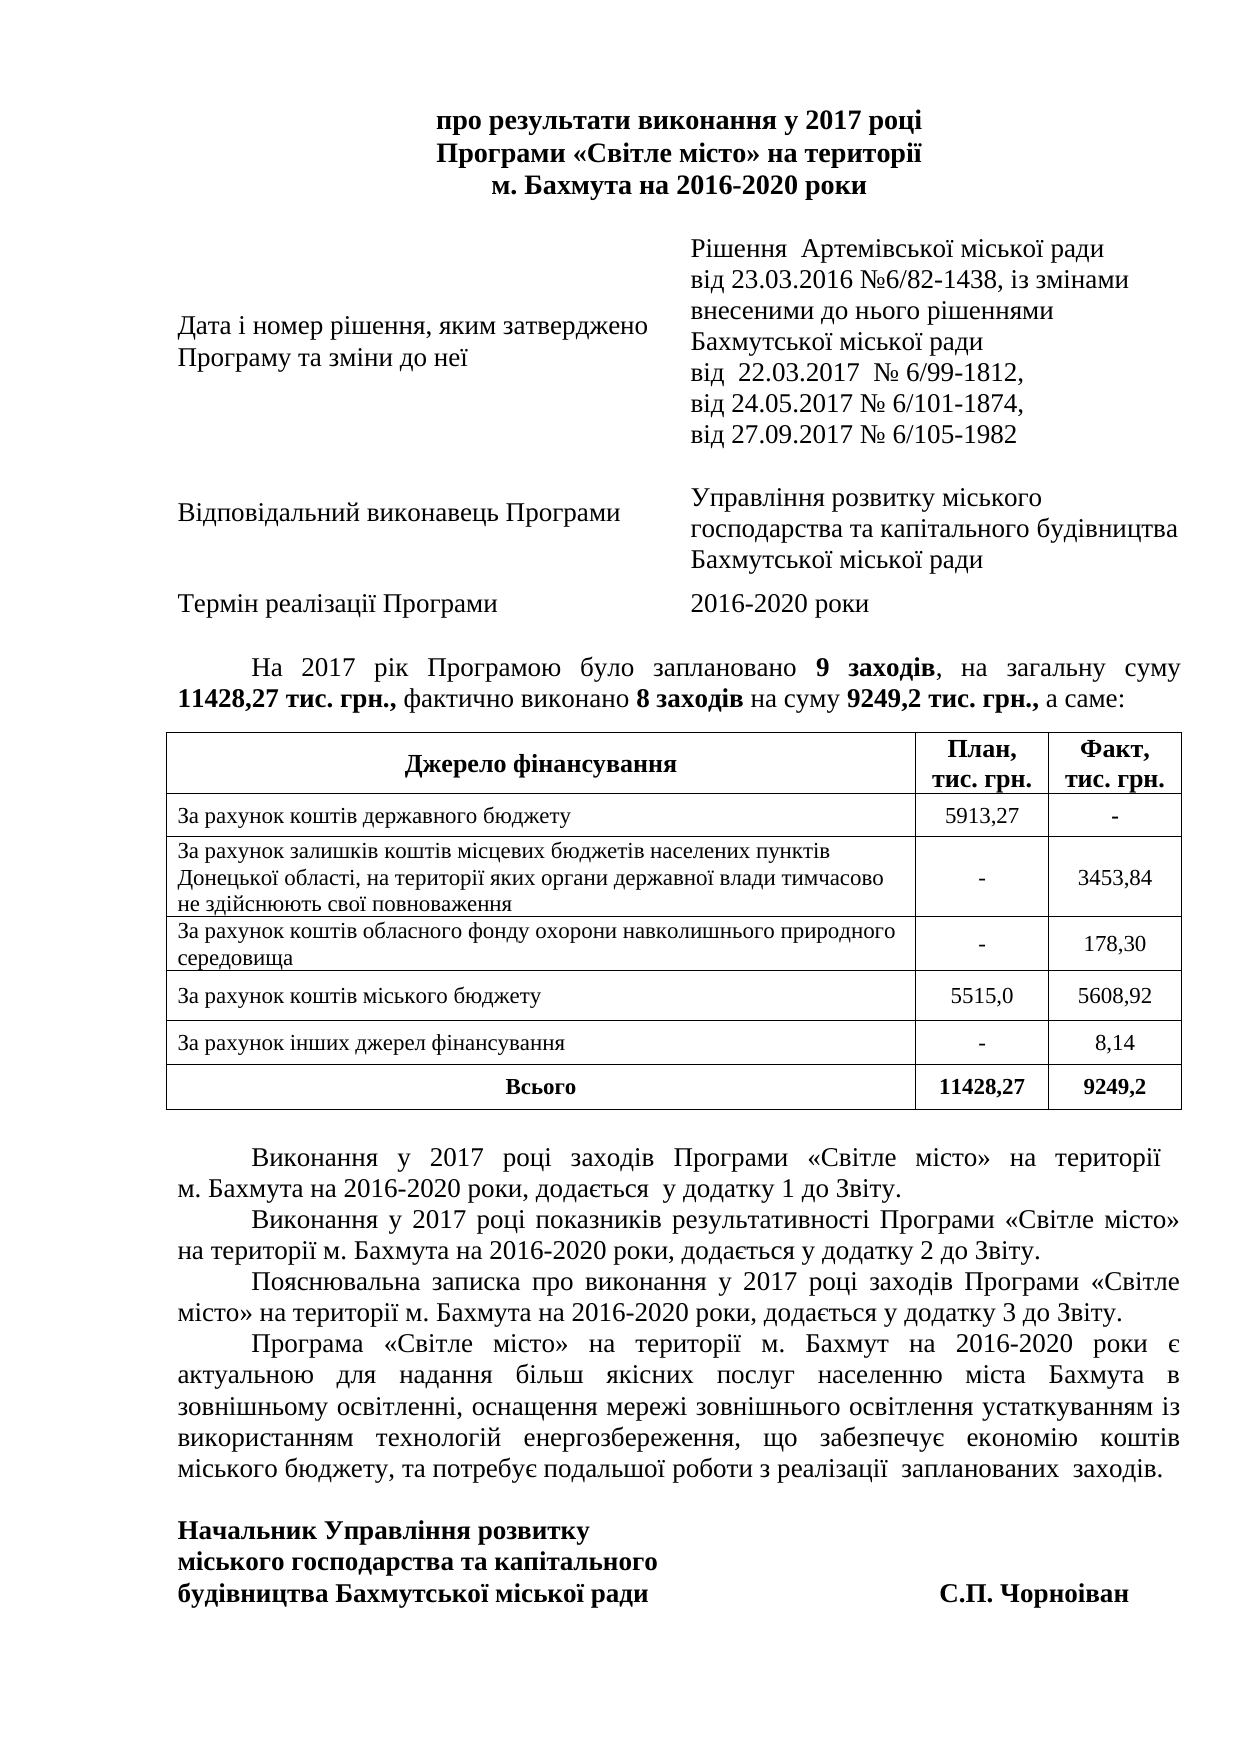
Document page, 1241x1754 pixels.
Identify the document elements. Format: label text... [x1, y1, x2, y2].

table_cell Відповідальний виконавець Програми [166, 450, 679, 574]
table_cell Всього [167, 1065, 915, 1108]
table_cell За рахунок коштів державного бюджету [167, 794, 915, 836]
table_cell 3453,84 [1049, 837, 1181, 916]
table_cell 8,14 [1049, 1021, 1181, 1064]
table_cell За рахунок коштів міського бюджету [167, 971, 915, 1020]
table_cell - [1049, 794, 1181, 836]
table_cell 5913,27 [916, 794, 1048, 836]
text Начальник Управління розвитку [177, 1514, 1181, 1546]
text Виконання у 2017 році показників результативності Програми «Світле місто» на території м. Бахмута на 2016-2020 роки, додається у додатку 2 до Звіту. [177, 1203, 1181, 1265]
text про результати виконання у 2017 році [177, 103, 1181, 136]
table_cell Термін реалізації Програми [166, 574, 679, 632]
table_header План, тис. грн. [916, 733, 1048, 793]
table_cell За рахунок інших джерел фінансування [167, 1021, 915, 1064]
text м. Бахмута на 2016-2020 роки [177, 168, 1181, 201]
table_cell - [916, 917, 1048, 970]
table_header Рішення Артемівської міської ради від 23.03.2016 №6/82-1438, із змінами внесеними до нього рішеннями Бахмутської міської ради від 22.03.2017 № 6/99-1812, від 24.05.2017 № 6/101-1874, від 27.09.2017 № 6/105-1982 [679, 232, 1192, 450]
text будівництва Бахмутської міської ради С.П. Чорноіван [177, 1577, 1181, 1608]
table_header Дата і номер рішення, яким затверджено Програму та зміни до неї [166, 232, 679, 450]
table_cell 178,30 [1049, 917, 1181, 970]
table_cell - [916, 837, 1048, 916]
table_cell За рахунок коштів обласного фонду охорони навколишнього природного середовища [167, 917, 915, 970]
table_header Факт, тис. грн. [1049, 733, 1181, 793]
table_cell - [916, 1021, 1048, 1064]
table_cell 5608,92 [1049, 971, 1181, 1020]
table_header Джерело фінансування [167, 733, 915, 793]
text Пояснювальна записка про виконання у 2017 році заходів Програми «Світле місто» на території м. Бахмута на 2016-2020 роки, додається у додатку 3 до Звіту. [177, 1265, 1181, 1327]
table_cell За рахунок залишків коштів місцевих бюджетів населених пунктів Донецької області, на території яких органи державної влади тимчасово не здійснюють свої повноваження [167, 837, 915, 916]
table_cell 11428,27 [916, 1065, 1048, 1108]
table_cell 5515,0 [916, 971, 1048, 1020]
text Виконання у 2017 році заходів Програми «Світле місто» на території м. Бахмута на 2016-2020 роки, додається у додатку 1 до Звіту. [177, 1141, 1181, 1203]
table_cell 2016-2020 роки [679, 574, 1192, 632]
text міського господарства та капітального [177, 1546, 1181, 1577]
text На 2017 рік Програмою було заплановано 9 заходів, на загальну суму 11428,27 тис. грн., фактично виконано 8 заходів на суму 9249,2 тис. грн., а саме: [177, 651, 1181, 713]
text Програми «Світле місто» на території [177, 136, 1181, 168]
table_cell Управління розвитку міського господарства та капітального будівництва Бахмутської міської ради [679, 450, 1192, 574]
table_cell 9249,2 [1049, 1065, 1181, 1108]
text Програма «Світле місто» на території м. Бахмут на 2016-2020 роки є актуальною для надання більш якісних послуг населенню міста Бахмута в зовнішньому освітленні, оснащення мережі зовнішнього освітлення устаткуванням із використанням технологій енергозбереження, що забезпечує економію коштів міського бюджету, та потребує подальшої роботи з реалізації запланованих заходів. [177, 1327, 1181, 1483]
